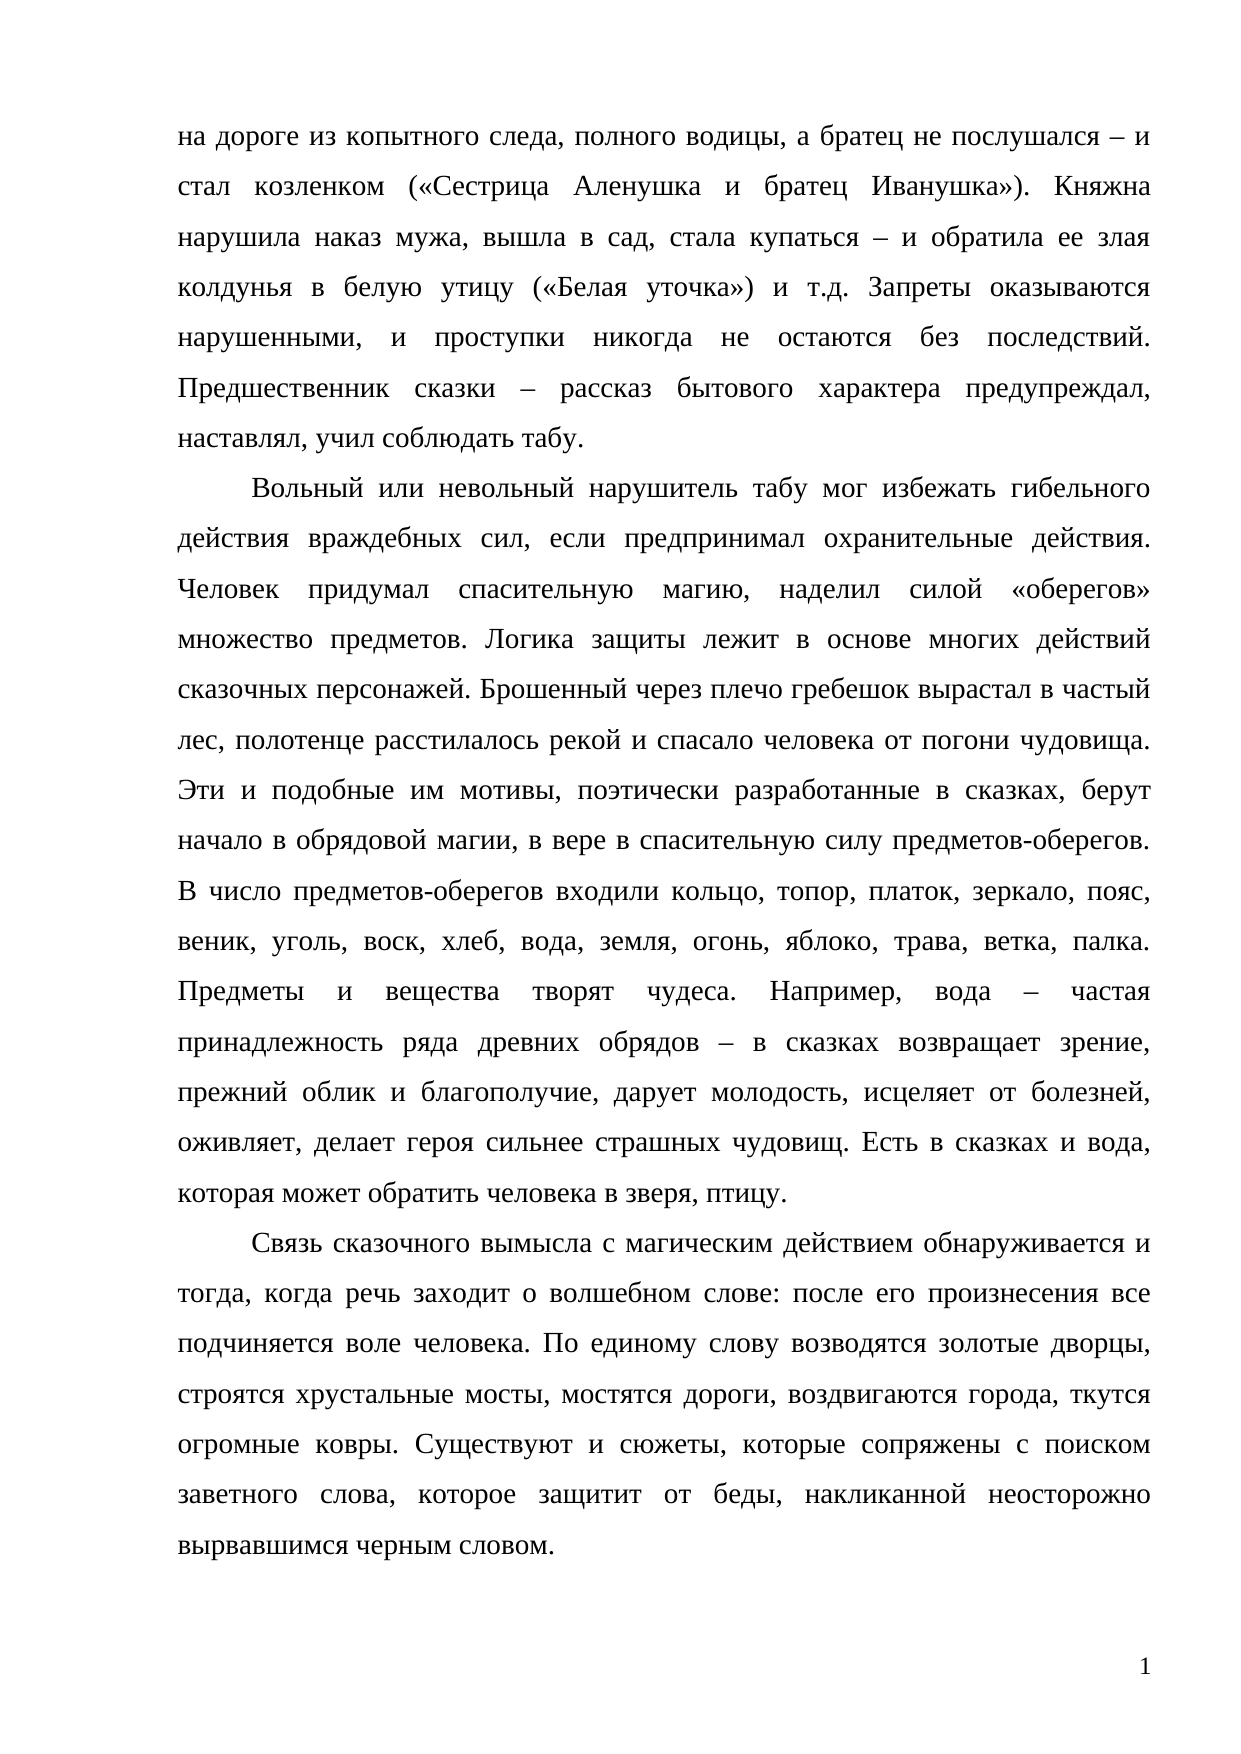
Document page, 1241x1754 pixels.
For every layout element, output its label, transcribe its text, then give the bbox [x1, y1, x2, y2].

text Вольный или невольный нарушитель табу мог избежать гибельного действия враждебных сил, если предпринимал охранительные действия. Человек придумал спасительную магию, наделил силой «оберегов» множество предметов. Логика защиты лежит в основе многих действий сказочных персонажей. Брошенный через плечо гребешок вырастал в частый лес, полотенце расстилалось рекой и спасало человека от погони чудовища. Эти и подобные им мотивы, поэтически разработанные в сказках, берут начало в обрядовой магии, в вере в спасительную силу предметов-оберегов. В число предметов-оберегов входили кольцо, топор, платок, зеркало, пояс, веник, уголь, воск, хлеб, вода, земля, огонь, яблоко, трава, ветка, палка. Предметы и вещества творят чудеса. Например, вода – частая принадлежность ряда древних обрядов – в сказках возвращает зрение, прежний облик и благополучие, дарует молодость, исцеляет от болезней, оживляет, делает героя сильнее страшных чудовищ. Есть в сказках и вода, которая может обратить человека в зверя, птицу. [177, 470, 1152, 1208]
text Связь сказочного вымысла с магическим действием обнаруживается и тогда, когда речь заходит о волшебном слове: после его произнесения все подчиняется воле человека. По единому слову возводятся золотые дворцы, строятся хрустальные мосты, мостятся дороги, воздвигаются города, ткутся огромные ковры. Существуют и сюжеты, которые сопряжены с поиском заветного слова, которое защитит от беды, накликанной неосторожно вырвавшимся черным словом. [177, 1225, 1152, 1560]
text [177, 118, 1152, 453]
